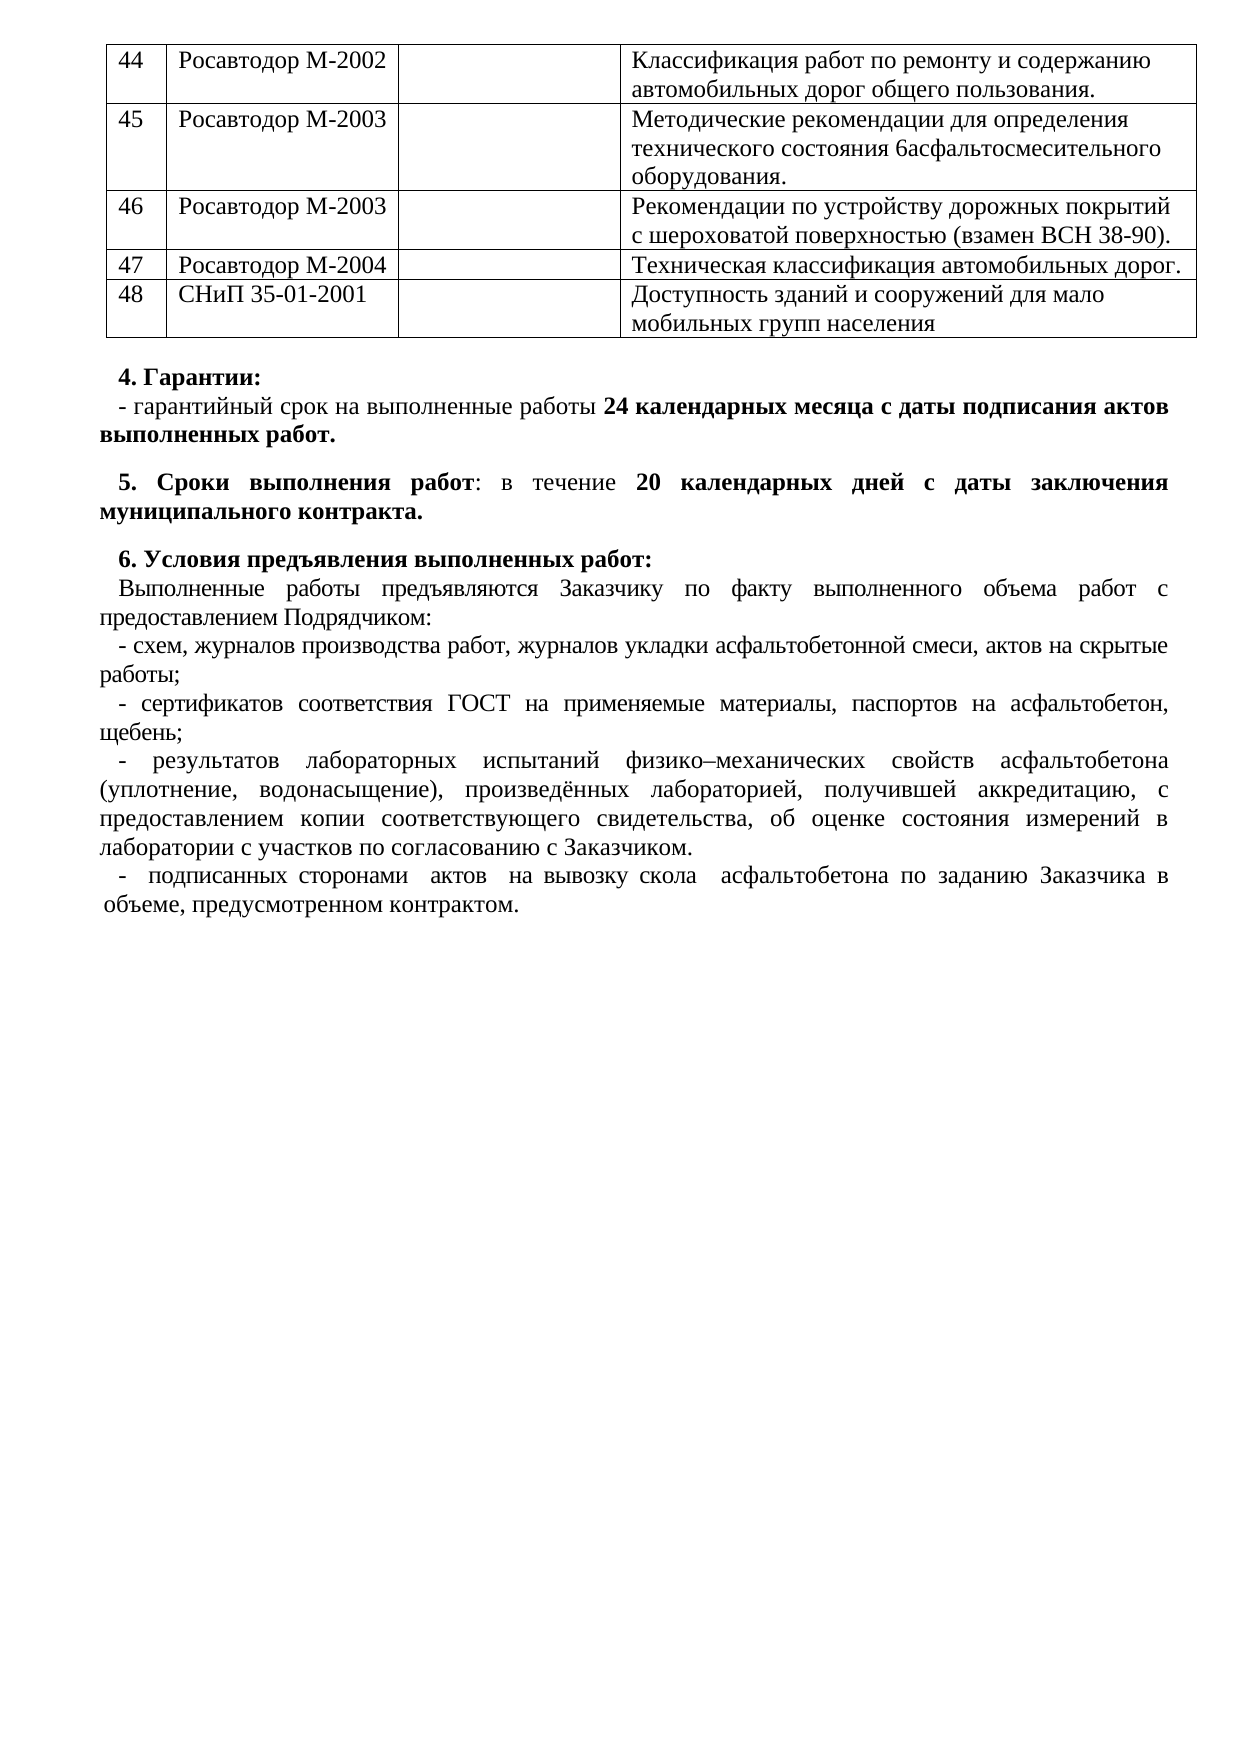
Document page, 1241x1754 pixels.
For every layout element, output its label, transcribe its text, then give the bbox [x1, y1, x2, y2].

text - гарантийный срок на выполненные работы 24 календарных месяца с даты подписания актов выполненных работ. [99, 391, 1169, 448]
table_cell СНиП 35-01-2001 [167, 280, 398, 337]
table_cell 48 [107, 280, 166, 337]
table_cell [399, 250, 620, 278]
table_cell 46 [107, 191, 166, 249]
table_cell Техническая классификация автомобильных дорог. [621, 250, 1196, 278]
text 6. Условия предъявления выполненных работ: [99, 544, 1169, 573]
table_cell Росавтодор М-2004 [167, 250, 398, 278]
table_cell [399, 280, 620, 337]
text Выполненные работы предъявляются Заказчику по факту выполненного объема работ с предоставлением Подрядчиком: [99, 573, 1169, 630]
table_cell Методические рекомендации для определения технического состояния 6асфальтосмесительного оборудования. [621, 104, 1196, 190]
table_cell [399, 104, 620, 190]
table_cell [399, 191, 620, 249]
text - сертификатов соответствия ГОСТ на применяемые материалы, паспортов на асфальтобетон, щебень; [99, 688, 1169, 745]
text 5. Сроки выполнения работ: в течение 20 календарных дней с даты заключения муниципального контракта. [99, 467, 1169, 525]
table_cell 45 [107, 104, 166, 190]
text - результатов лабораторных испытаний физико–механических свойств асфальтобетона (уплотнение, водонасыщение), произведённых лабораторией, получившей аккредитацию, с предоставлением копии соответствующего свидетельства, об оценке состояния измерений в лаборатории с участков по согласованию с Заказчиком. [99, 745, 1169, 860]
text - схем, журналов производства работ, журналов укладки асфальтобетонной смеси, актов на скрытые работы; [99, 630, 1169, 688]
table_cell 44 [107, 45, 166, 103]
table_cell Росавтодор М-2003 [167, 104, 398, 190]
text 4. Гарантии: [99, 362, 1169, 391]
table_cell Рекомендации по устройству дорожных покрытий с шероховатой поверхностью (взамен ВСН 38-90). [621, 191, 1196, 249]
table_cell Росавтодор М-2003 [167, 191, 398, 249]
text - подписанных сторонами актов на вывозку скола асфальтобетона по заданию Заказчика в объеме, предусмотренном контрактом. [103, 860, 1169, 918]
table_cell [399, 45, 620, 103]
table_cell Доступность зданий и сооружений для мало мобильных групп населения [621, 280, 1196, 337]
table_cell Росавтодор М-2002 [167, 45, 398, 103]
table_cell Классификация работ по ремонту и содержанию автомобильных дорог общего пользования. [621, 45, 1196, 103]
table_cell 47 [107, 250, 166, 278]
